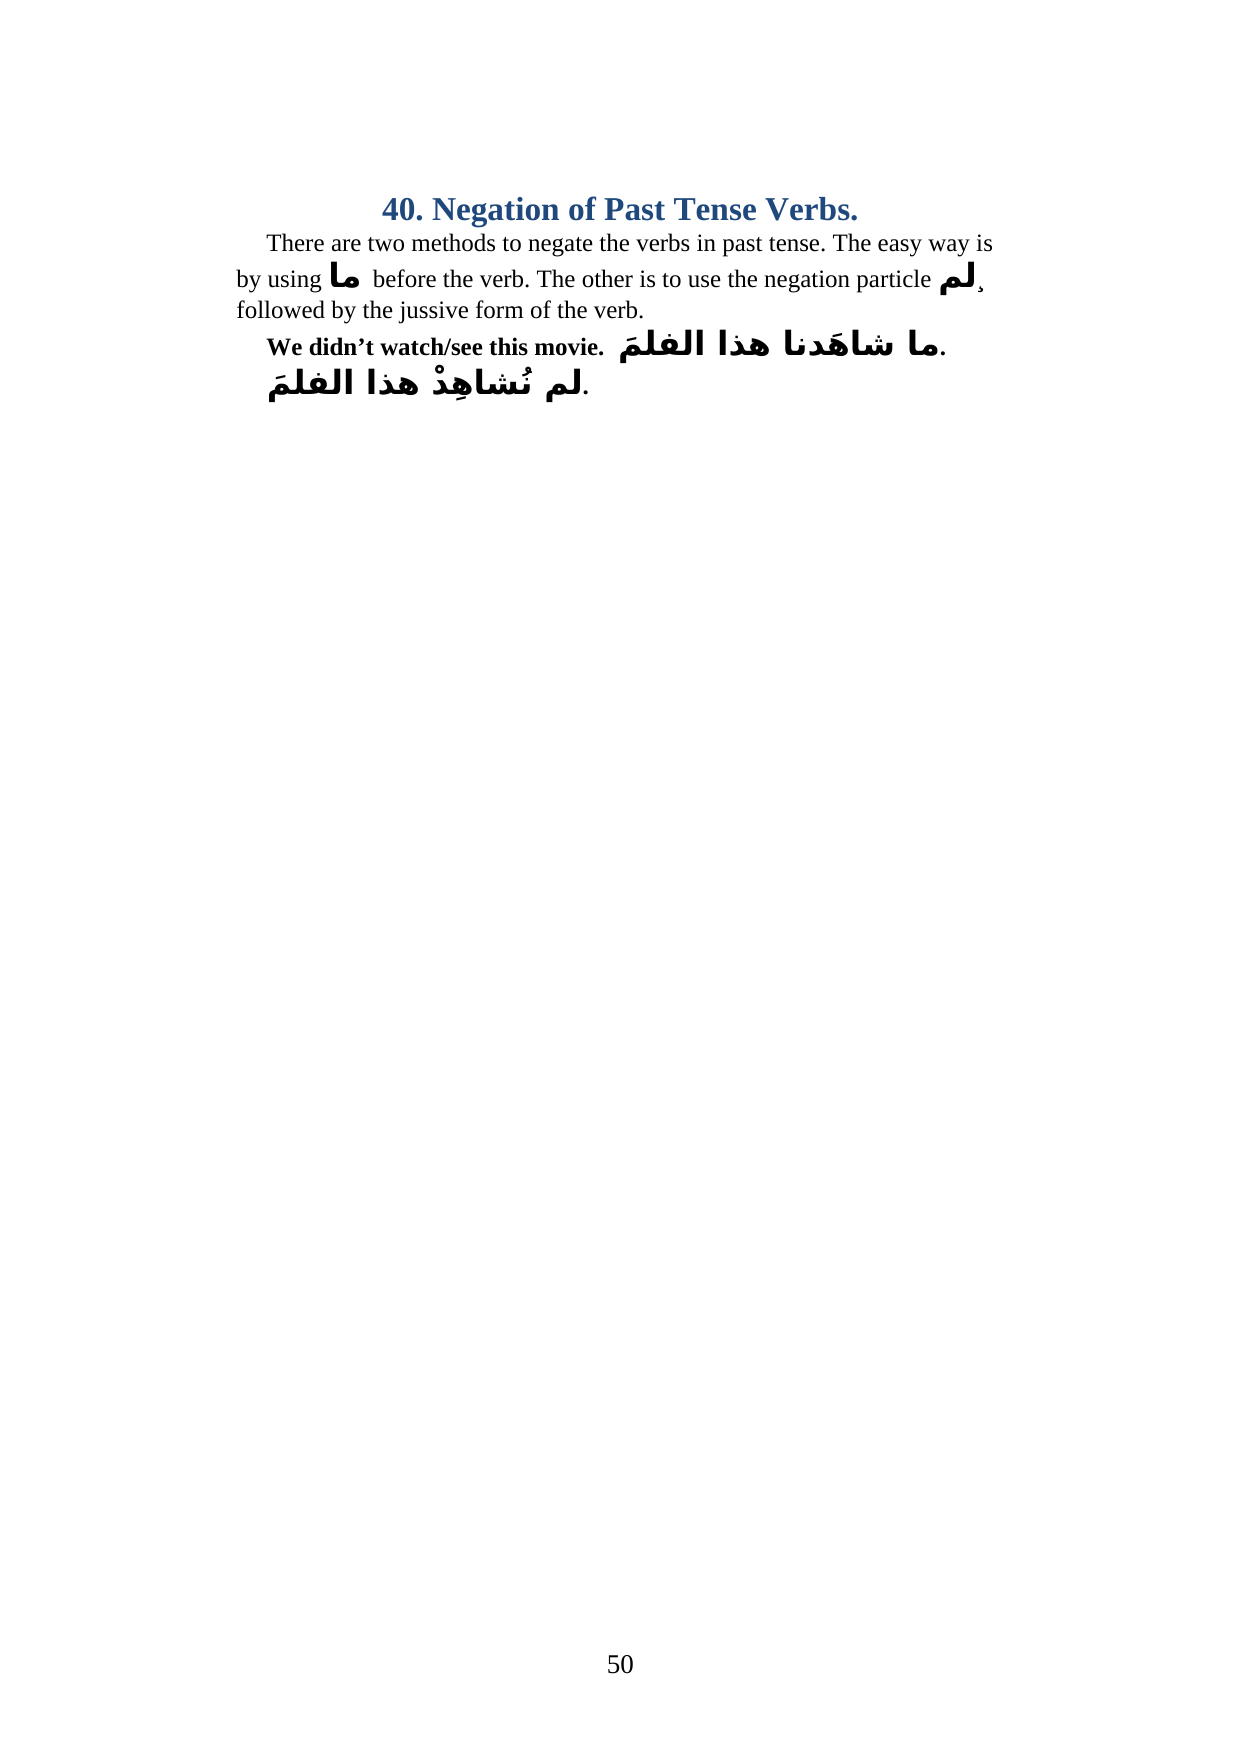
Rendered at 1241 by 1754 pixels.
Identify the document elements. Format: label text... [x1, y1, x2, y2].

text There are two methods to negate the verbs in past tense. The easy way is by using ما before the verb. The other is to use the negation particle لم¸ followed by the jussive form of the verb. [236, 228, 1004, 324]
text We didn’t watch/see this movie. ما شاهَدنا هذا الفلمَ. [236, 324, 1004, 363]
text لم نُشاهِدْ هذا الفلمَ. [236, 363, 1004, 402]
subtitle 40. Negation of Past Tense Verbs. [236, 190, 1004, 228]
